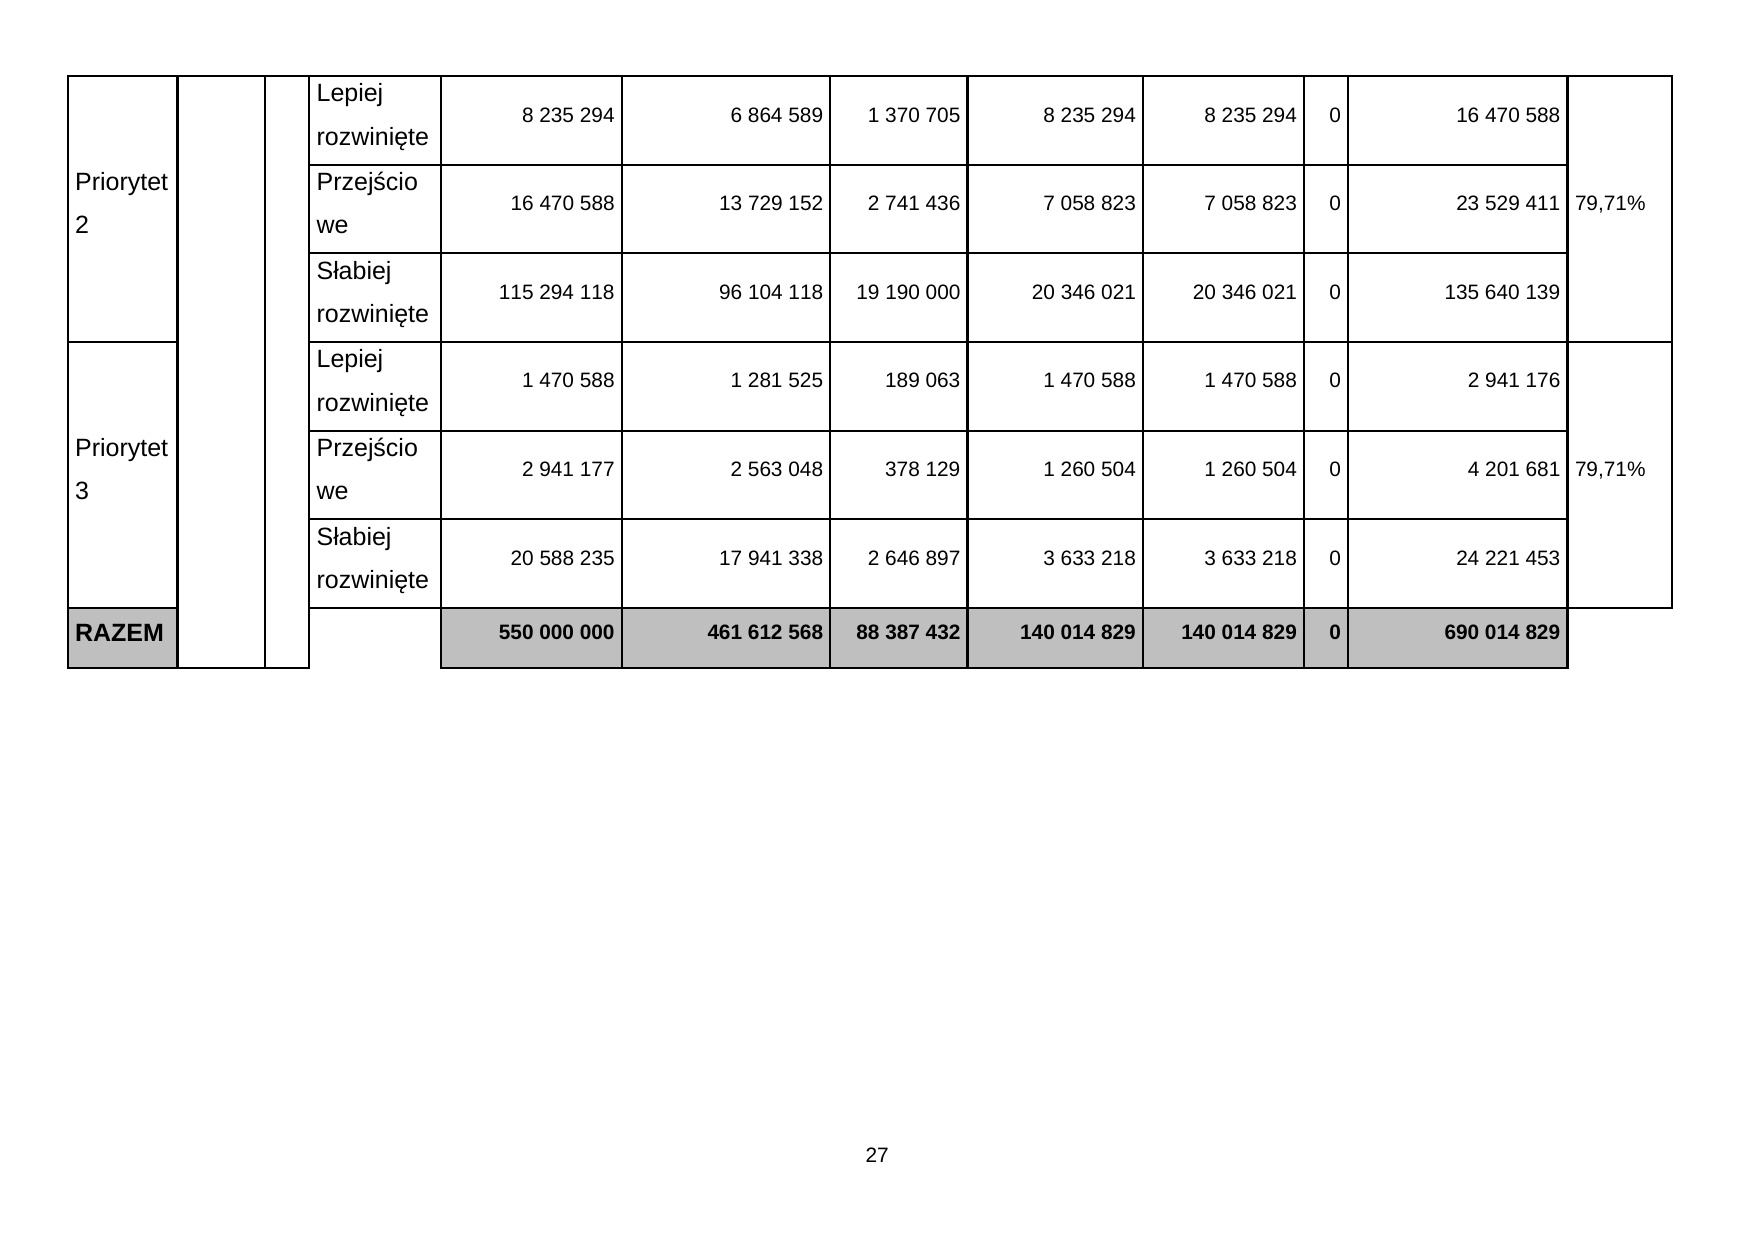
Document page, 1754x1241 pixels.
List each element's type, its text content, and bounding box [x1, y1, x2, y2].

table_cell 0 [1305, 609, 1347, 667]
table_cell 378 129 [831, 432, 966, 518]
table_cell 19 190 000 [831, 254, 966, 341]
table_cell 88 387 432 [831, 609, 966, 667]
table_cell 2 563 048 [623, 432, 829, 518]
table_cell 23 529 411 [1349, 166, 1566, 252]
table_cell 1 470 588 [969, 343, 1142, 429]
table_cell 96 104 118 [623, 254, 829, 341]
table_cell 461 612 568 [623, 609, 829, 667]
table_cell 2 741 436 [831, 166, 966, 252]
table_cell 8 235 294 [442, 77, 621, 164]
table_cell 3 633 218 [969, 520, 1142, 607]
table_cell 20 346 021 [969, 254, 1142, 341]
table_cell 140 014 829 [1144, 609, 1303, 667]
table_cell 79,71% [1569, 343, 1671, 607]
table_cell 690 014 829 [1349, 609, 1566, 667]
table_cell 550 000 000 [442, 609, 621, 667]
table_cell 0 [1305, 77, 1347, 164]
table_cell 3 633 218 [1144, 520, 1303, 607]
table_cell 4 201 681 [1349, 432, 1566, 518]
table_cell 0 [1305, 343, 1347, 429]
table_cell [310, 609, 440, 667]
table_cell 135 640 139 [1349, 254, 1566, 341]
table_cell 1 281 525 [623, 343, 829, 429]
table_cell 16 470 588 [1349, 77, 1566, 164]
table_cell Słabiej rozwinięte [310, 254, 440, 341]
table_cell 17 941 338 [623, 520, 829, 607]
table_cell 2 646 897 [831, 520, 966, 607]
table_cell 6 864 589 [623, 77, 829, 164]
table_cell 7 058 823 [969, 166, 1142, 252]
table_cell Słabiej rozwinięte [310, 520, 440, 607]
table_cell Priorytet 3 [69, 343, 176, 607]
table_cell 1 470 588 [1144, 343, 1303, 429]
table_cell 1 260 504 [969, 432, 1142, 518]
table_cell Lepiej rozwinięte [310, 77, 440, 164]
table_cell 8 235 294 [969, 77, 1142, 164]
table_cell 189 063 [831, 343, 966, 429]
table_cell 7 058 823 [1144, 166, 1303, 252]
table_cell 1 370 705 [831, 77, 966, 164]
table_cell Priorytet 2 [69, 77, 176, 341]
table_cell 0 [1305, 254, 1347, 341]
table_cell 1 260 504 [1144, 432, 1303, 518]
table_cell RAZEM [69, 609, 176, 667]
table_cell 0 [1305, 520, 1347, 607]
table_cell 16 470 588 [442, 166, 621, 252]
table_cell 8 235 294 [1144, 77, 1303, 164]
table_cell 1 470 588 [442, 343, 621, 429]
table_cell 2 941 177 [442, 432, 621, 518]
table_cell Przejściowe [310, 432, 440, 518]
table_cell 79,71% [1569, 77, 1671, 341]
table_cell Lepiej rozwinięte [310, 343, 440, 429]
table_cell 13 729 152 [623, 166, 829, 252]
table_cell 140 014 829 [969, 609, 1142, 667]
table_cell 20 346 021 [1144, 254, 1303, 341]
table_cell Przejściowe [310, 166, 440, 252]
table_cell 20 588 235 [442, 520, 621, 607]
table_cell 24 221 453 [1349, 520, 1566, 607]
table_cell 0 [1305, 432, 1347, 518]
table_cell 115 294 118 [442, 254, 621, 341]
table_cell 0 [1305, 166, 1347, 252]
table_cell 2 941 176 [1349, 343, 1566, 429]
